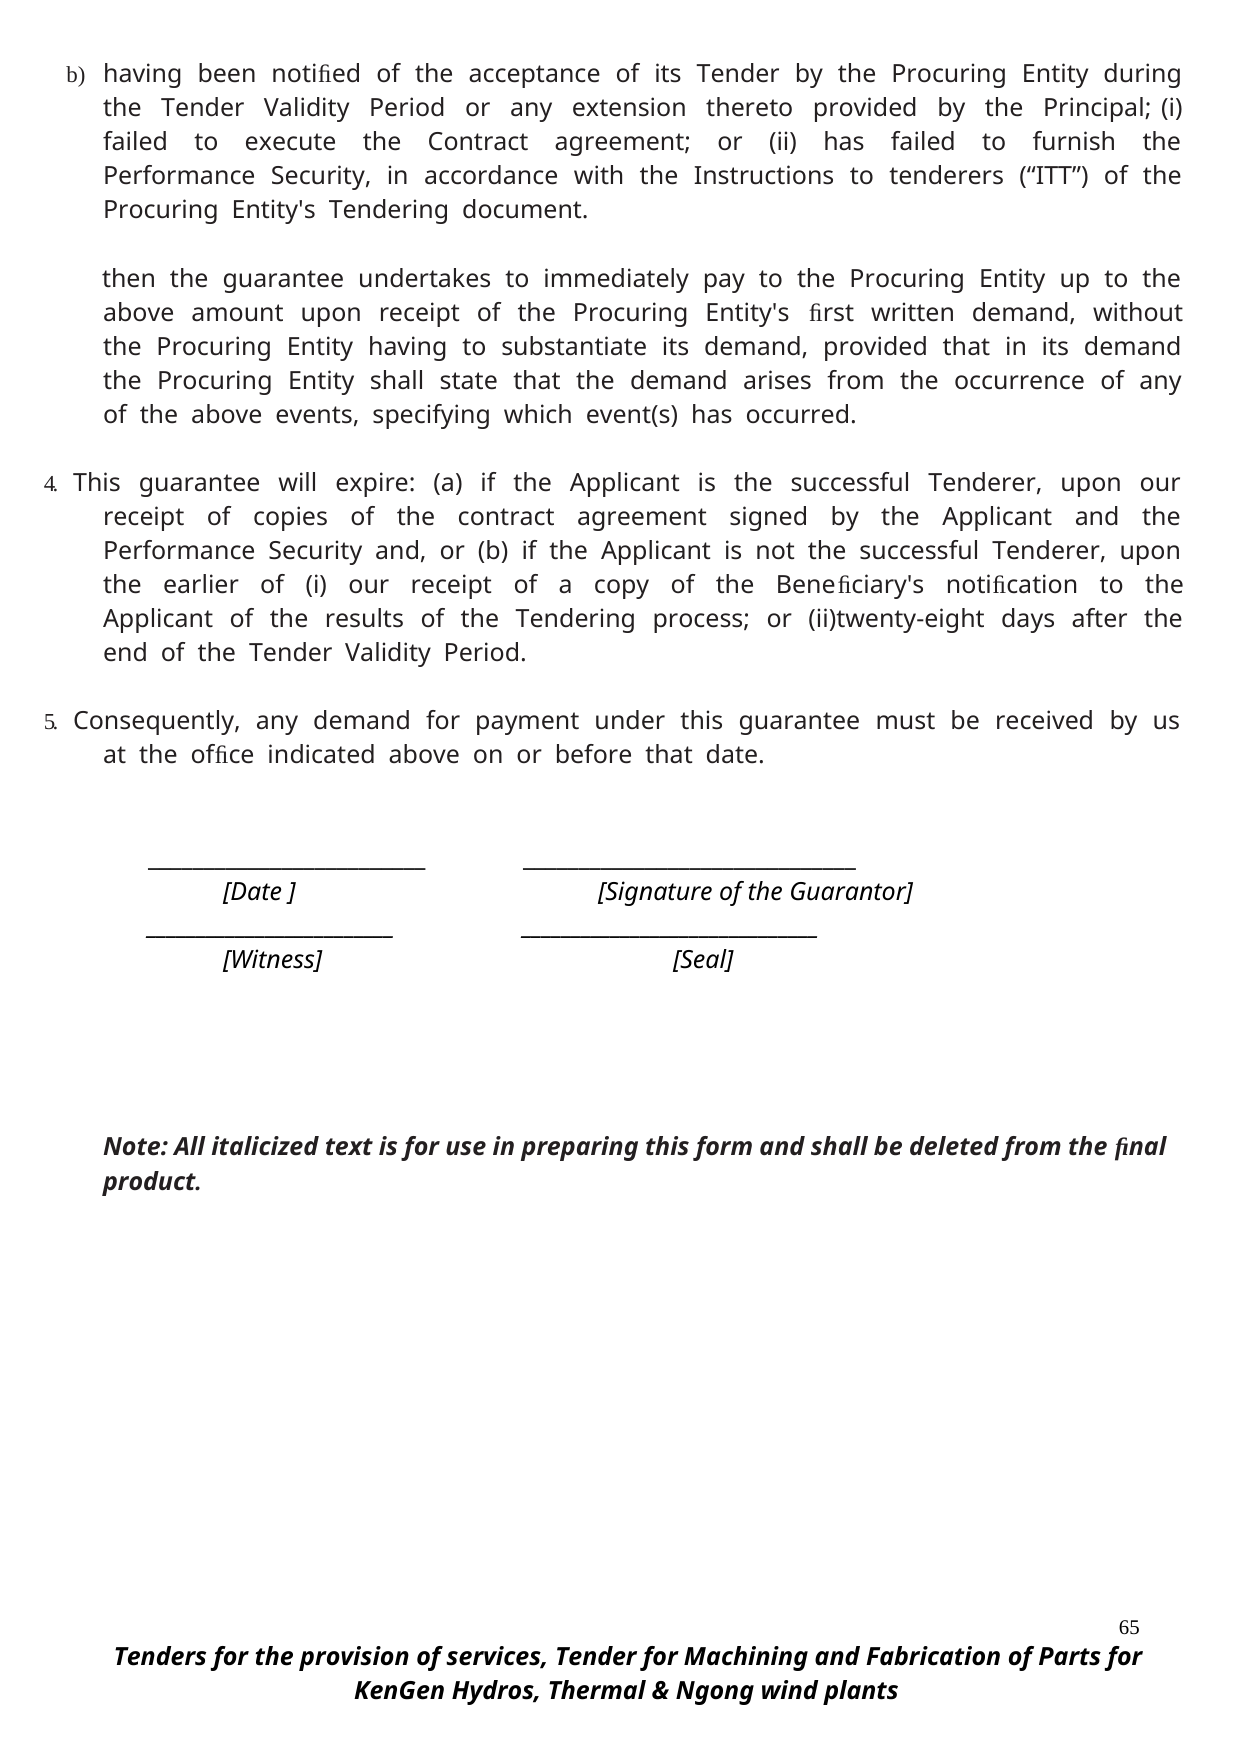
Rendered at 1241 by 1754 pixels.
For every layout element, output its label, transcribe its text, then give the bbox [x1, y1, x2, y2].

text then the guarantee undertakes to immediately pay to the Procuring Entity up to the above amount upon receipt of the Procuring Entity's ﬁrst written demand, without the Procuring Entity having to substantiate its demand, provided that in its demand the Procuring Entity shall state that the demand arises from the occurrence of any of the above events, specifying which event(s) has occurred. [102, 260, 1184, 431]
text _________________________ ______________________________ [103, 907, 1184, 941]
text [Date ] [Signature of the Guarantor] [103, 873, 1184, 907]
list This guarantee will expire: (a) if the Applicant is the successful Tenderer, upon our receipt of copies of the contract agreement signed by the Applicant and the Performance Security and, or (b) if the Applicant is not the successful Tenderer, upon the earlier of (i) our receipt of a copy of the Beneﬁciary's notiﬁcation to the Applicant of the results of the Tendering process; or (ii)twenty-eight days after the end of the Tender Validity Period. [43, 464, 1184, 669]
text _________________________ ______________________________ [103, 839, 1184, 873]
list Consequently, any demand for payment under this guarantee must be received by us at the ofﬁce indicated above on or before that date. [43, 703, 1184, 771]
text [Witness] [Seal] [103, 941, 1184, 976]
text Note: All italicized text is for use in preparing this form and shall be deleted from the ﬁnal product. [103, 1129, 1184, 1197]
list having been notiﬁed of the acceptance of its Tender by the Procuring Entity during the Tender Validity Period or any extension thereto provided by the Principal; (i) failed to execute the Contract agreement; or (ii) has failed to furnish the Performance Security, in accordance with the Instructions to tenderers (“ITT”) of the Procuring Entity's Tendering document. [66, 56, 1184, 226]
